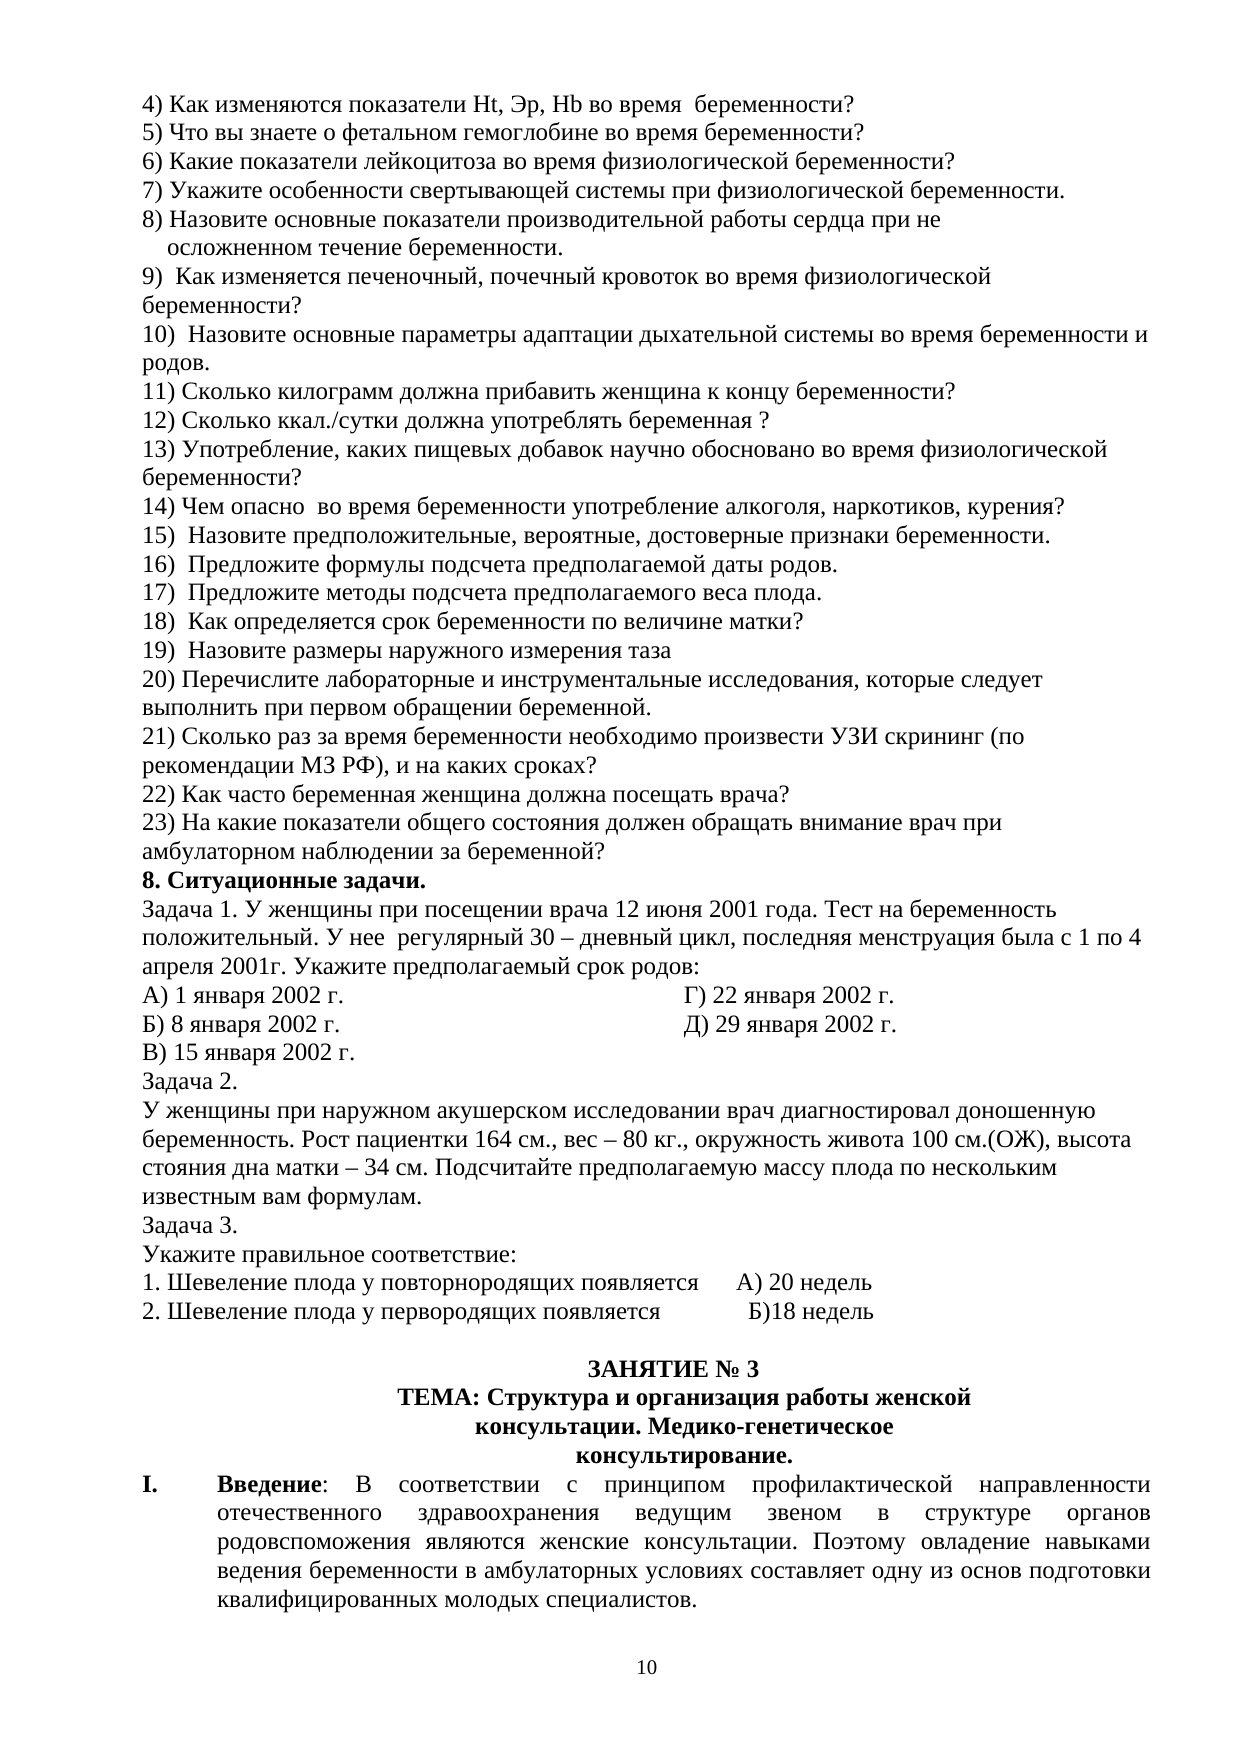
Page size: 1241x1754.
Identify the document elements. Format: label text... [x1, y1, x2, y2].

text 13) Употребление, каких пищевых добавок научно обосновано во время физиологической беременности? [142, 434, 1152, 491]
text 17) Предложите методы подсчета предполагаемого веса плода. [142, 577, 1152, 606]
text 1. Шевеление плода у повторнородящих появляется А) 20 недель [142, 1267, 1152, 1296]
text 16) Предложите формулы подсчета предполагаемой даты родов. [142, 549, 1152, 577]
text 22) Как часто беременная женщина должна посещать врача? [142, 779, 1152, 807]
text консультации. Медико-генетическое [142, 1411, 1152, 1440]
text Задача 1. У женщины при посещении врача 12 июня 2001 года. Тест на беременность положительный. У нее регулярный 30 – дневный цикл, последняя менструация была с 1 по 4 апреля 2001г. Укажите предполагаемый срок родов: [142, 894, 1152, 980]
text 8. Ситуационные задачи. [142, 865, 1152, 894]
text консультирование. [142, 1440, 1152, 1469]
text 11) Сколько килограмм должна прибавить женщина к концу беременности? [142, 376, 1152, 405]
text 18) Как определяется срок беременности по величине матки? [142, 606, 1152, 635]
text Задача 2. [142, 1066, 1152, 1095]
text осложненном течение беременности. [142, 232, 1152, 261]
text Б) 8 января 2002 г. [142, 1009, 610, 1037]
text 4) Как изменяются показатели Ht, Эр, Hb во время беременности? [142, 89, 1152, 117]
list Введение: В соответствии с принципом профилактической направленности отечественного здравоохранения ведущим звеном в структуре органов родовспоможения являются женские консультации. Поэтому овладение навыками ведения беременности в амбулаторных условиях составляет одну из основ подготовки квалифицированных молодых специалистов. [142, 1469, 1152, 1612]
text Г) 22 января 2002 г. [683, 980, 1152, 1009]
text 20) Перечислите лабораторные и инструментальные исследования, которые следует выполнить при первом обращении беременной. [142, 664, 1152, 721]
text 23) На какие показатели общего состояния должен обращать внимание врач при амбулаторном наблюдении за беременной? [142, 807, 1152, 865]
text Укажите правильное соответствие: [142, 1239, 1152, 1267]
text 9) Как изменяется печеночный, почечный кровоток во время физиологической беременности? [142, 261, 1152, 319]
text 6) Какие показатели лейкоцитоза во время физиологической беременности? [142, 146, 1152, 175]
text 5) Что вы знаете о фетальном гемоглобине во время беременности? [142, 117, 1152, 146]
text А) 1 января 2002 г. [142, 980, 610, 1009]
text 8) Назовите основные показатели производительной работы сердца при не [142, 204, 1152, 232]
text 10) Назовите основные параметры адаптации дыхательной системы во время беременности и родов. [142, 319, 1152, 376]
text 21) Сколько раз за время беременности необходимо произвести УЗИ скрининг (по рекомендации МЗ РФ), и на каких сроках? [142, 721, 1152, 779]
text ЗАНЯТИЕ № 3 [142, 1354, 1152, 1382]
text 14) Чем опасно во время беременности употребление алкоголя, наркотиков, курения? [142, 491, 1152, 520]
text 7) Укажите особенности свертывающей системы при физиологической беременности. [142, 175, 1152, 204]
text В) 15 января 2002 г. [142, 1037, 610, 1066]
text Д) 29 января 2002 г. [683, 1009, 1152, 1037]
text 2. Шевеление плода у первородящих появляется Б)18 недель [142, 1296, 1152, 1325]
text 19) Назовите размеры наружного измерения таза [142, 635, 1152, 664]
text У женщины при наружном акушерском исследовании врач диагностировал доношенную беременность. Рост пациентки 164 см., вес – 80 кг., окружность живота 100 см.(ОЖ), высота стояния дна матки – 34 см. Подсчитайте предполагаемую массу плода по нескольким известным вам формулам. [142, 1095, 1152, 1210]
text 12) Сколько ккал./сутки должна употреблять беременная ? [142, 405, 1152, 434]
text 15) Назовите предположительные, вероятные, достоверные признаки беременности. [142, 520, 1152, 549]
text Задача 3. [142, 1210, 1152, 1239]
text ТЕМА: Структура и организация работы женской [142, 1382, 1152, 1411]
